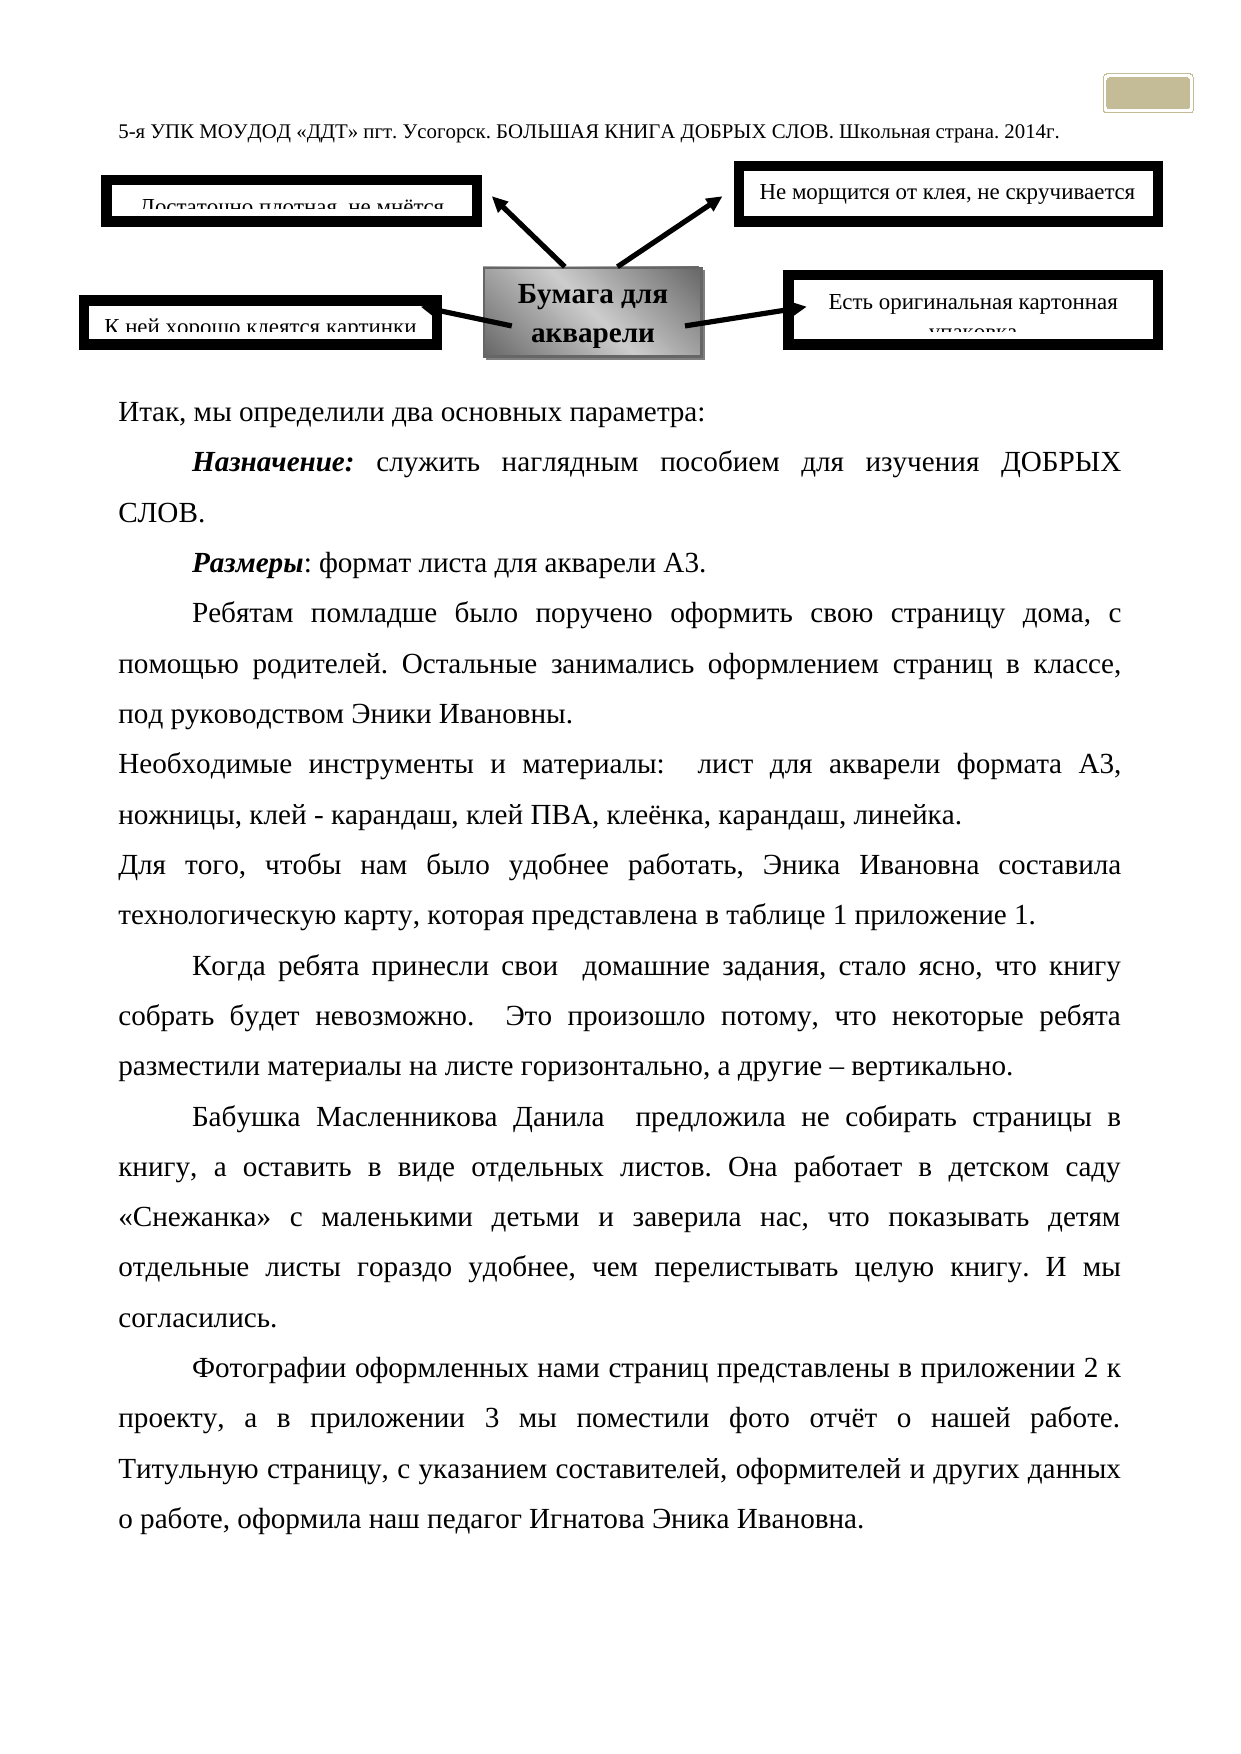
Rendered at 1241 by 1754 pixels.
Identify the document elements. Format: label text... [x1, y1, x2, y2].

list Бабушка Масленникова Данила предложила не собирать страницы в книгу, а оставить в виде отдельных листов. Она работает в детском саду «Снежанка» с маленькими детьми и заверила нас, что показывать детям отдельные листы гораздо удобнее, чем перелистывать целую книгу. И мы согласились. [118, 1099, 1122, 1333]
list Назначение: служить наглядным пособием для изучения ДОБРЫХ СЛОВ. [118, 444, 1122, 528]
list Когда ребята принесли свои домашние задания, стало ясно, что книгу собрать будет невозможно. Это произошло потому, что некоторые ребята разместили материалы на листе горизонтально, а другие – вертикально. [118, 948, 1122, 1082]
list Для того, чтобы нам было удобнее работать, Эника Ивановна составила технологическую карту, которая представлена в таблице 1 приложение 1. [118, 847, 1122, 931]
list Размеры: формат листа для акварели А3. [118, 545, 1122, 579]
list Необходимые инструменты и материалы: лист для акварели формата А3, ножницы, клей - карандаш, клей ПВА, клеёнка, карандаш, линейка. [118, 746, 1122, 830]
list Фотографии оформленных нами страниц представлены в приложении 2 к проекту, а в приложении 3 мы поместили фото отчёт о нашей работе. Титульную страницу, с указанием составителей, оформителей и других данных о работе, оформила наш педагог Игнатова Эника Ивановна. [118, 1350, 1122, 1535]
list Итак, мы определили два основных параметра: [118, 394, 1122, 428]
list Ребятам помладше было поручено оформить свою страницу дома, с помощью родителей. Остальные занимались оформлением страниц в классе, под руководством Эники Ивановны. [118, 596, 1122, 730]
